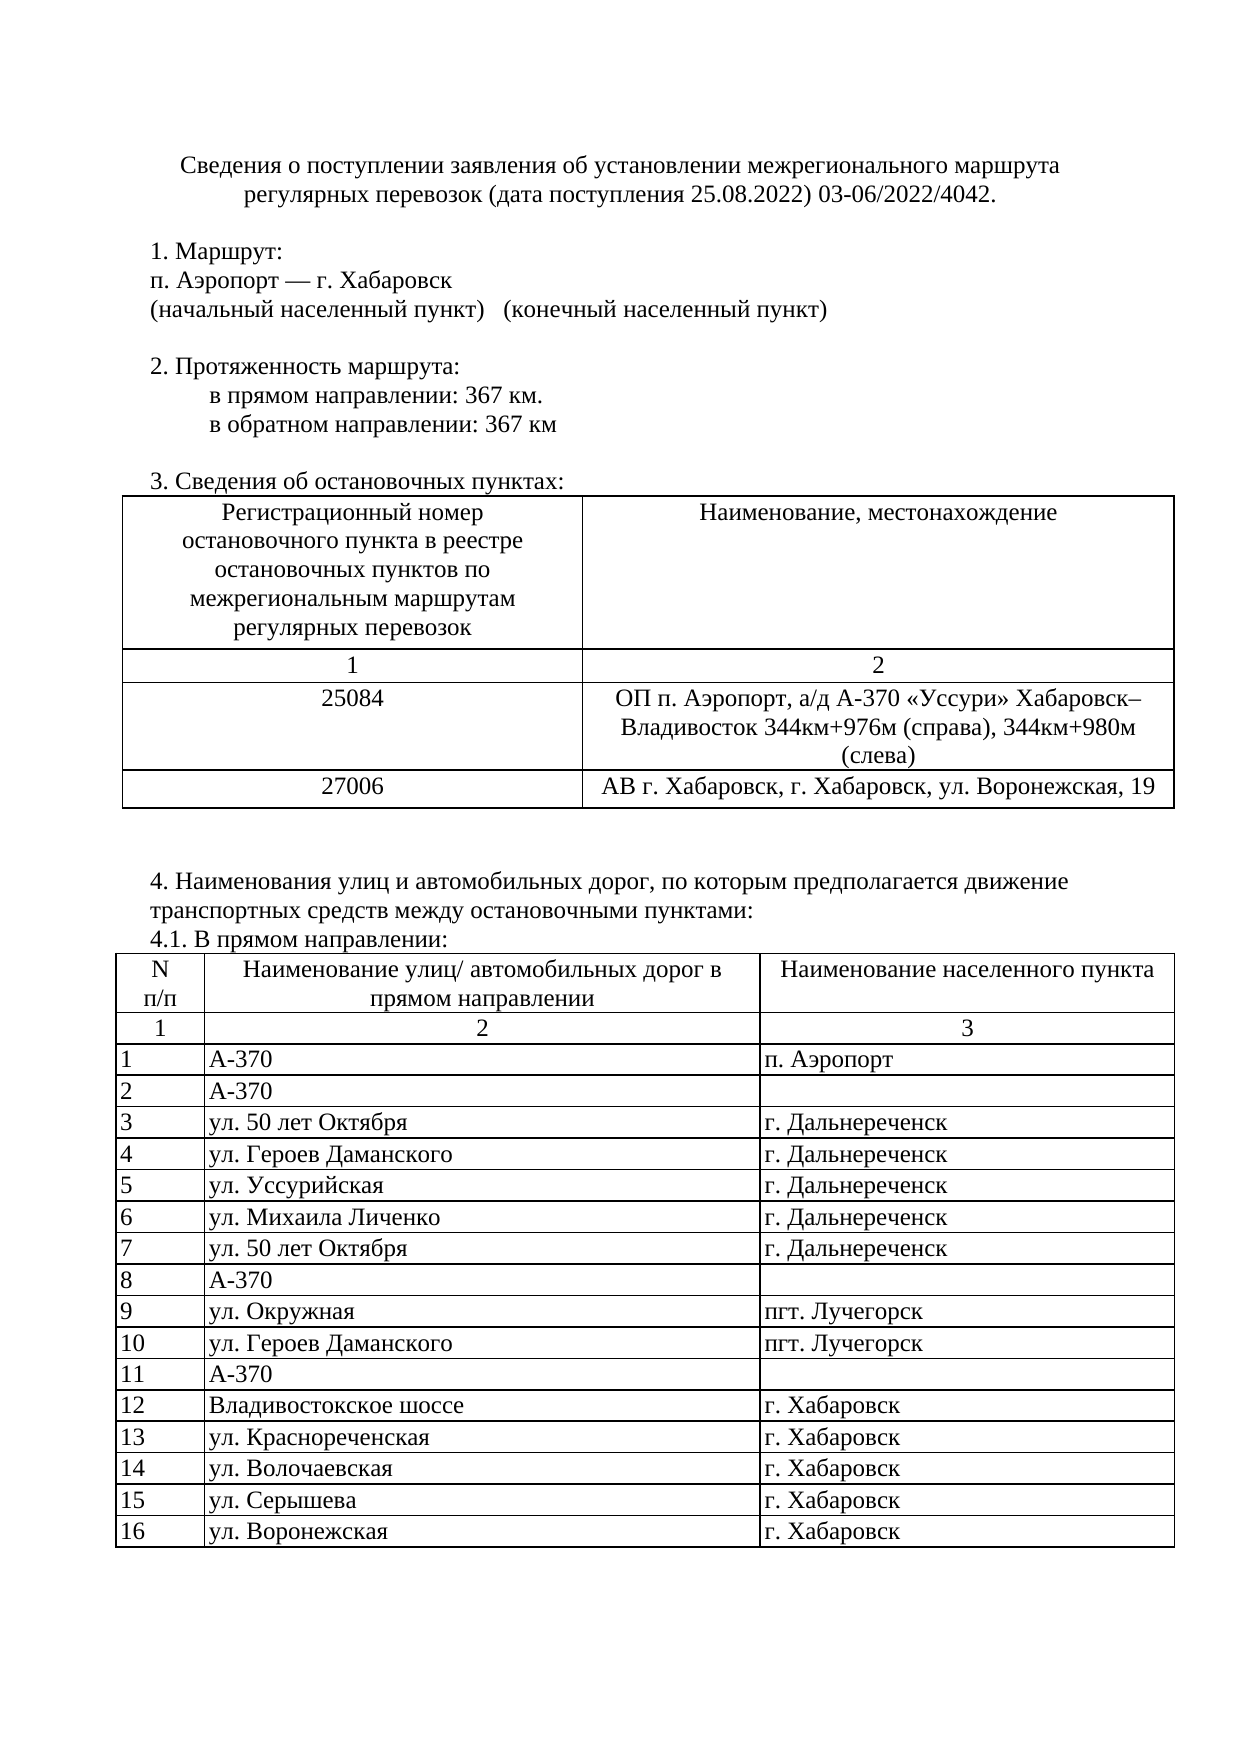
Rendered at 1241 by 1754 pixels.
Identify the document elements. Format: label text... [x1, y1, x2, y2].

table_cell 2 [583, 650, 1173, 681]
table_cell 4 [117, 1139, 204, 1169]
table_cell 13 [117, 1422, 204, 1452]
text в обратном направлении: 367 км [150, 409, 1090, 437]
table_header Регистрационный номер остановочного пункта в реестре остановочных пунктов по межрегиональным маршрутам регулярных перевозок [123, 497, 582, 648]
table_header N п/п [117, 954, 204, 1011]
table_cell 15 [117, 1485, 204, 1515]
table_cell г. Хабаровск [761, 1485, 1174, 1515]
table_header Наименование улиц/ автомобильных дорог в прямом направлении [205, 954, 759, 1011]
table_cell ул. Волочаевская [205, 1453, 759, 1483]
table_header Наименование, местонахождение [583, 497, 1173, 648]
text в прямом направлении: 367 км. [150, 380, 1090, 409]
table_cell АВ г. Хабаровск, г. Хабаровск, ул. Воронежская, 19 [583, 771, 1173, 807]
table_cell 3 [761, 1013, 1174, 1043]
table_cell пгт. Лучегорск [761, 1296, 1174, 1326]
table_cell 5 [117, 1170, 204, 1200]
table_cell г. Дальнереченск [761, 1139, 1174, 1169]
table_cell 1 [117, 1045, 204, 1074]
table_cell 1 [123, 650, 582, 681]
table_cell г. Хабаровск [761, 1422, 1174, 1452]
table_cell 3 [117, 1107, 204, 1137]
table_cell А-370 [205, 1265, 759, 1294]
text 4.1. В прямом направлении: [150, 924, 1090, 952]
table_cell ул. Серышева [205, 1485, 759, 1515]
table_cell ул. 50 лет Октября [205, 1107, 759, 1137]
table_cell ул. Михаила Личенко [205, 1202, 759, 1232]
table_cell ул. Героев Даманского [205, 1328, 759, 1357]
table_cell г. Хабаровск [761, 1391, 1174, 1420]
table_cell 1 [117, 1013, 204, 1043]
table_cell ул. Героев Даманского [205, 1139, 759, 1169]
table_cell [761, 1265, 1174, 1294]
table_cell [761, 1359, 1174, 1389]
table_cell ул. Уссурийская [205, 1170, 759, 1200]
table_cell п. Аэропорт [761, 1045, 1174, 1074]
text 4. Наименования улиц и автомобильных дорог, по которым предполагается движение транспортных средств между остановочными пунктами: [150, 866, 1090, 924]
table_cell пгт. Лучегорск [761, 1328, 1174, 1357]
table_cell 27006 [123, 771, 582, 807]
table_cell 8 [117, 1265, 204, 1294]
text п. Аэропорт — г. Хабаровск [150, 265, 1090, 294]
table_cell 6 [117, 1202, 204, 1232]
table_cell г. Дальнереченск [761, 1170, 1174, 1200]
table_cell 7 [117, 1233, 204, 1263]
table_cell [761, 1076, 1174, 1106]
table_cell А-370 [205, 1359, 759, 1389]
table_cell г. Хабаровск [761, 1453, 1174, 1483]
text Сведения о поступлении заявления об установлении межрегионального маршрута регулярных перевозок (дата поступления 25.08.2022) 03-06/2022/4042. [150, 150, 1090, 207]
table_cell 25084 [123, 683, 582, 769]
table_cell Владивостокское шоссе [205, 1391, 759, 1420]
table_cell ОП п. Аэропорт, а/д А-370 «Уссури» Хабаровск– Владивосток 344км+976м (справа), 344км+980м (слева) [583, 683, 1173, 769]
table_cell А-370 [205, 1076, 759, 1106]
table_cell 9 [117, 1296, 204, 1326]
table_cell 2 [205, 1013, 759, 1043]
text 3. Сведения об остановочных пунктах: [150, 466, 1090, 495]
table_cell 16 [117, 1516, 204, 1546]
table_cell г. Хабаровск [761, 1516, 1174, 1546]
text (начальный населенный пункт) (конечный населенный пункт) [150, 294, 1090, 322]
table_cell г. Дальнереченск [761, 1233, 1174, 1263]
table_cell ул. 50 лет Октября [205, 1233, 759, 1263]
table_cell г. Дальнереченск [761, 1107, 1174, 1137]
table_cell 10 [117, 1328, 204, 1357]
table_cell г. Дальнереченск [761, 1202, 1174, 1232]
table_cell ул. Краснореченская [205, 1422, 759, 1452]
table_cell А-370 [205, 1045, 759, 1074]
text 1. Маршрут: [150, 236, 1090, 265]
table_cell ул. Окружная [205, 1296, 759, 1326]
table_header Наименование населенного пункта [761, 954, 1174, 1011]
table_cell 14 [117, 1453, 204, 1483]
table_cell 12 [117, 1391, 204, 1420]
table_cell 11 [117, 1359, 204, 1389]
table_cell ул. Воронежская [205, 1516, 759, 1546]
text 2. Протяженность маршрута: [150, 351, 1090, 380]
table_cell 2 [117, 1076, 204, 1106]
